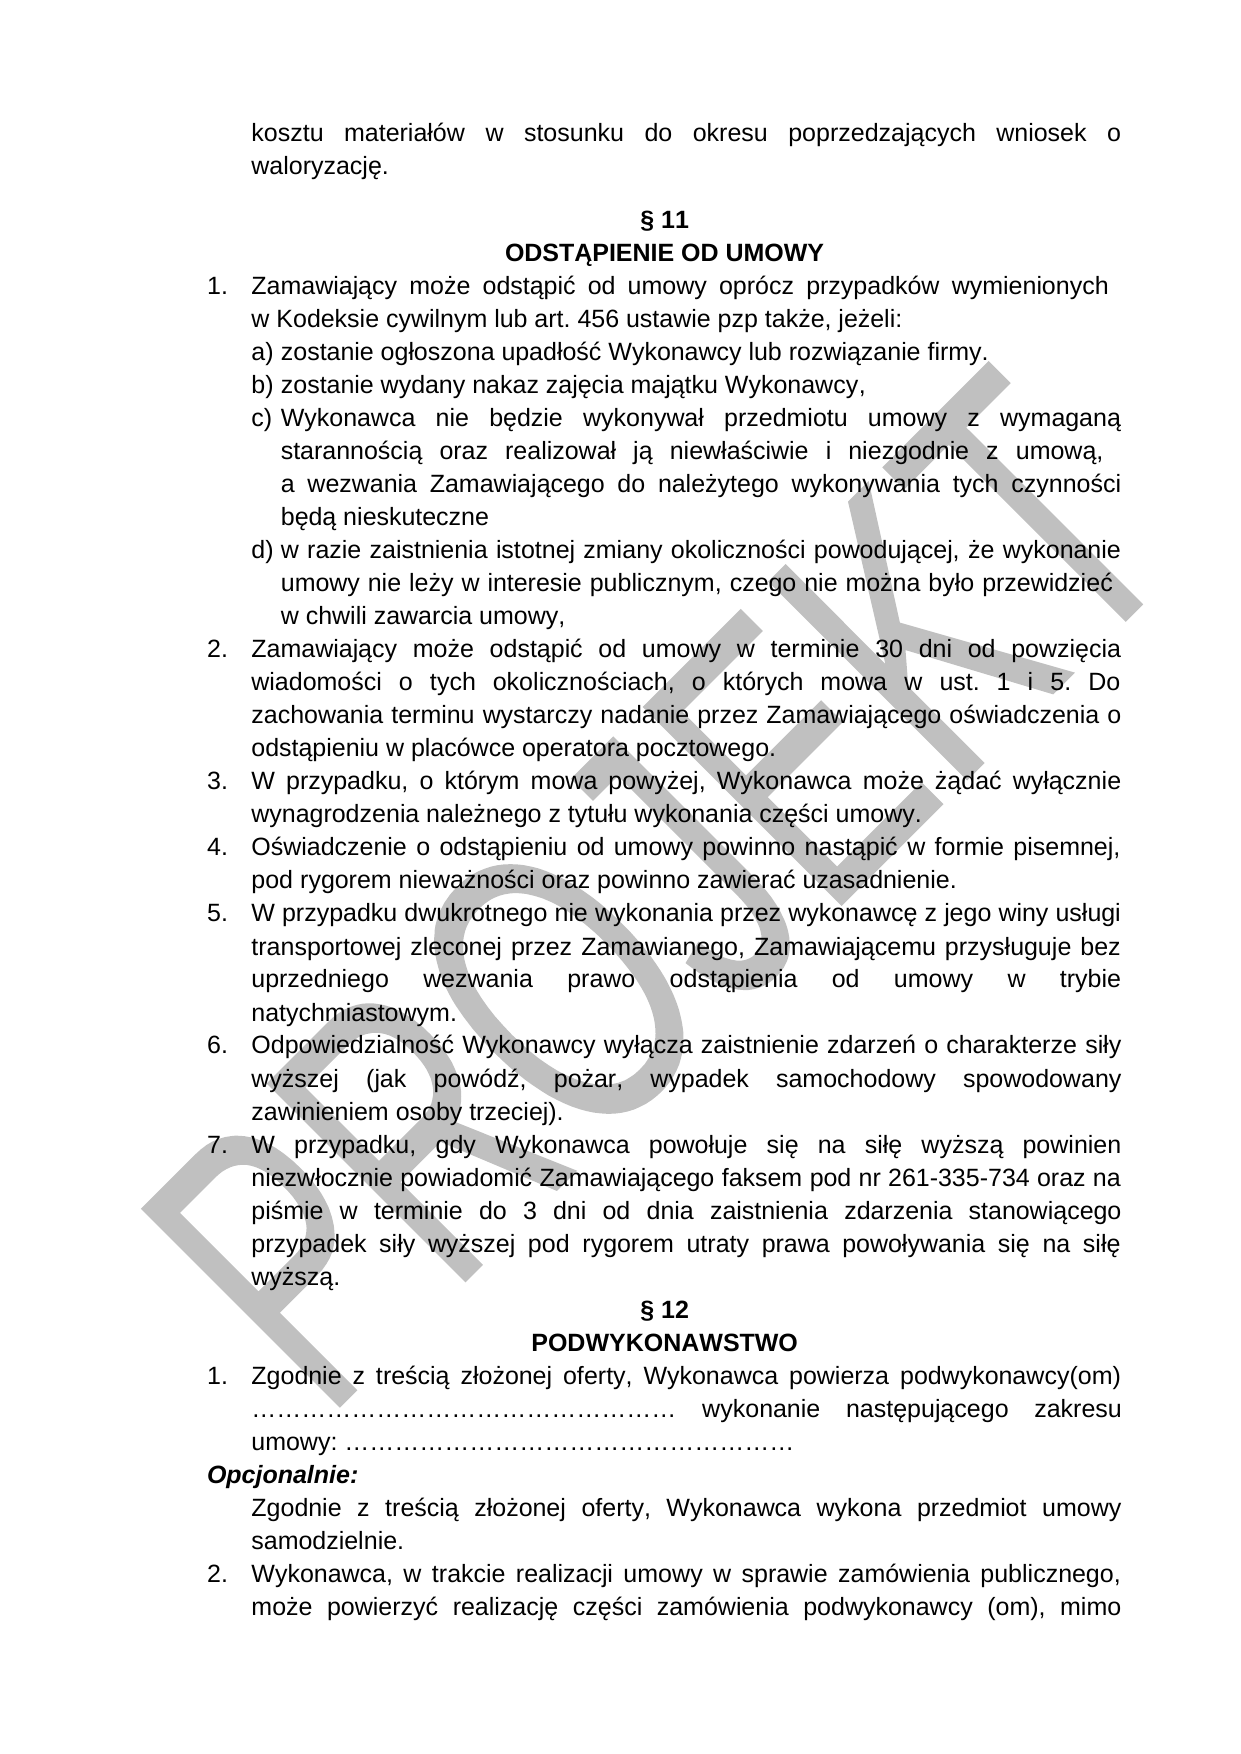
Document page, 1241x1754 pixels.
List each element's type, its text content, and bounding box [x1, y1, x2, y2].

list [207, 1559, 1122, 1621]
list Opcjonalnie: [207, 1460, 1122, 1488]
text ODSTĄPIENIE OD UMOWY [207, 238, 1122, 267]
list Zgodnie z treścią złożonej oferty, Wykonawca wykona przedmiot umowy samodzielnie. [251, 1493, 1122, 1554]
list w razie zaistnienia istotnej zmiany okoliczności powodującej, że wykonanie umowy nie leży w interesie publicznym, czego nie można było przewidzieć w chwili zawarcia umowy, [251, 535, 1122, 630]
list Zgodnie z treścią złożonej oferty, Wykonawca powierza podwykonawcy(om)…………………………………………… wykonanie następującego zakresu umowy: ……………………………………………… [207, 1361, 1122, 1456]
list W przypadku, o którym mowa powyżej, Wykonawca może żądać wyłącznie wynagrodzenia należnego z tytułu wykonania części umowy. [207, 766, 1122, 828]
list Wykonawca nie będzie wykonywał przedmiotu umowy z wymaganą starannością oraz realizował ją niewłaściwie i niezgodnie z umową, a wezwania Zamawiającego do należytego wykonywania tych czynności będą nieskuteczne [251, 403, 1122, 531]
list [207, 118, 1122, 180]
list Oświadczenie o odstąpieniu od umowy powinno nastąpić w formie pisemnej, pod rygorem nieważności oraz powinno zawierać uzasadnienie. [207, 832, 1122, 894]
list zostanie ogłoszona upadłość Wykonawcy lub rozwiązanie firmy. [251, 337, 1122, 366]
list Odpowiedzialność Wykonawcy wyłącza zaistnienie zdarzeń o charakterze siły wyższej (jak powódź, pożar, wypadek samochodowy spowodowany zawinieniem osoby trzeciej). [207, 1031, 1122, 1125]
list Zamawiający może odstąpić od umowy w terminie 30 dni od powzięcia wiadomości o tych okolicznościach, o których mowa w ust. 1 i 5. Do zachowania terminu wystarczy nadanie przez Zamawiającego oświadczenia o odstąpieniu w placówce operatora pocztowego. [207, 634, 1122, 762]
list Zamawiający może odstąpić od umowy oprócz przypadków wymienionych w Kodeksie cywilnym lub art. 456 ustawie pzp także, jeżeli: [207, 271, 1122, 333]
text PODWYKONAWSTWO [207, 1328, 1122, 1356]
list W przypadku dwukrotnego nie wykonania przez wykonawcę z jego winy usługi transportowej zleconej przez Zamawianego, Zamawiającemu przysługuje bez uprzedniego wezwania prawo odstąpienia od umowy w trybie natychmiastowym. [207, 898, 1122, 1026]
text § 11 [207, 205, 1122, 234]
list W przypadku, gdy Wykonawca powołuje się na siłę wyższą powinien niezwłocznie powiadomić Zamawiającego faksem pod nr 261-335-734 oraz na piśmie w terminie do 3 dni od dnia zaistnienia zdarzenia stanowiącego przypadek siły wyższej pod rygorem utraty prawa powoływania się na siłę wyższą. [207, 1129, 1122, 1290]
text § 12 [207, 1295, 1122, 1323]
list zostanie wydany nakaz zajęcia majątku Wykonawcy, [251, 370, 1122, 399]
